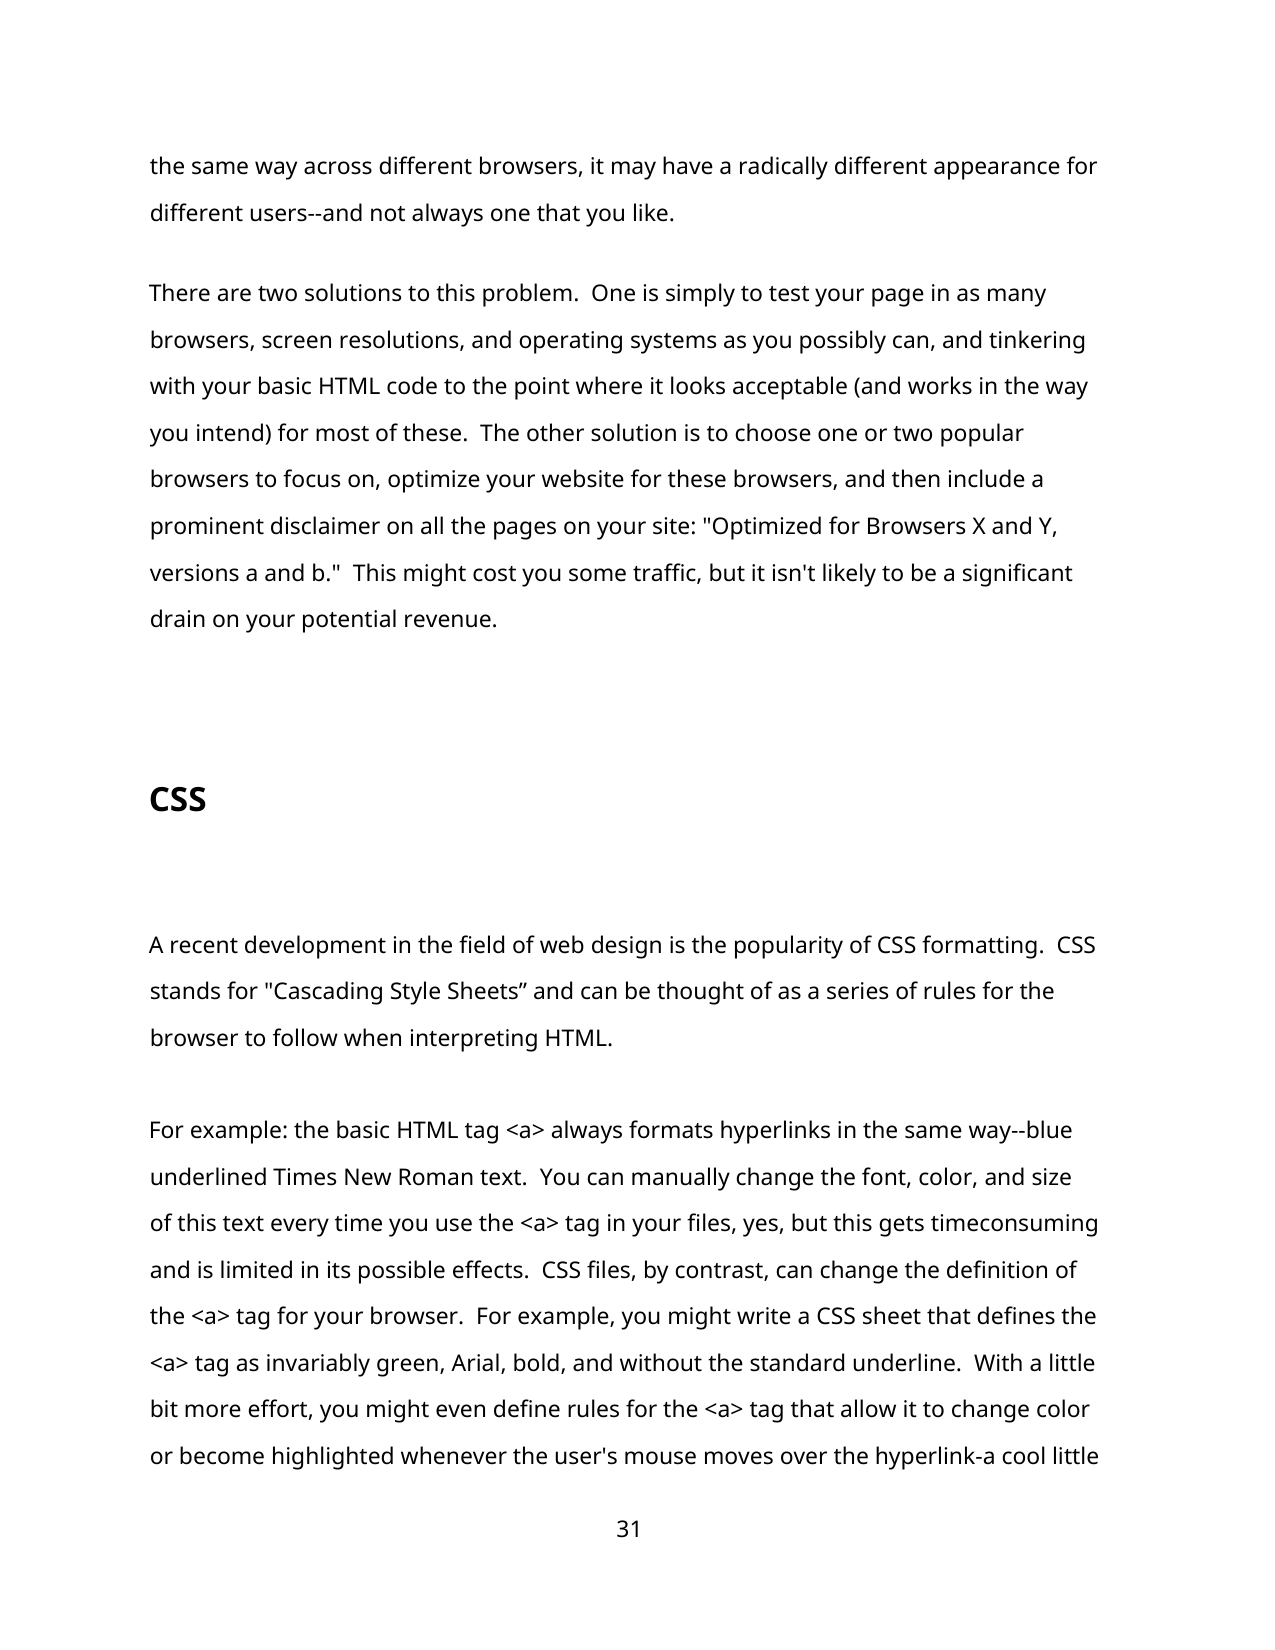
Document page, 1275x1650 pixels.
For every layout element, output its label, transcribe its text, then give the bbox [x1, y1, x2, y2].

subtitle CSS [148, 776, 1109, 821]
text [148, 150, 1100, 228]
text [148, 1114, 1100, 1471]
text There are two solutions to this problem. One is simply to test your page in as many browsers, screen resolutions, and operating systems as you possibly can, and tinkering with your basic HTML code to the point where it looks acceptable (and works in the way you intend) for most of these. The other solution is to choose one or two popular browsers to focus on, optimize your website for these browsers, and then include a prominent disclaimer on all the pages on your site: "Optimized for Browsers X and Y, versions a and b." This might cost you some traffic, but it isn't likely to be a significant drain on your potential revenue. [148, 277, 1100, 634]
text A recent development in the field of web design is the popularity of CSS formatting. CSS stands for "Cascading Style Sheets” and can be thought of as a series of rules for the browser to follow when interpreting HTML. [148, 929, 1100, 1053]
